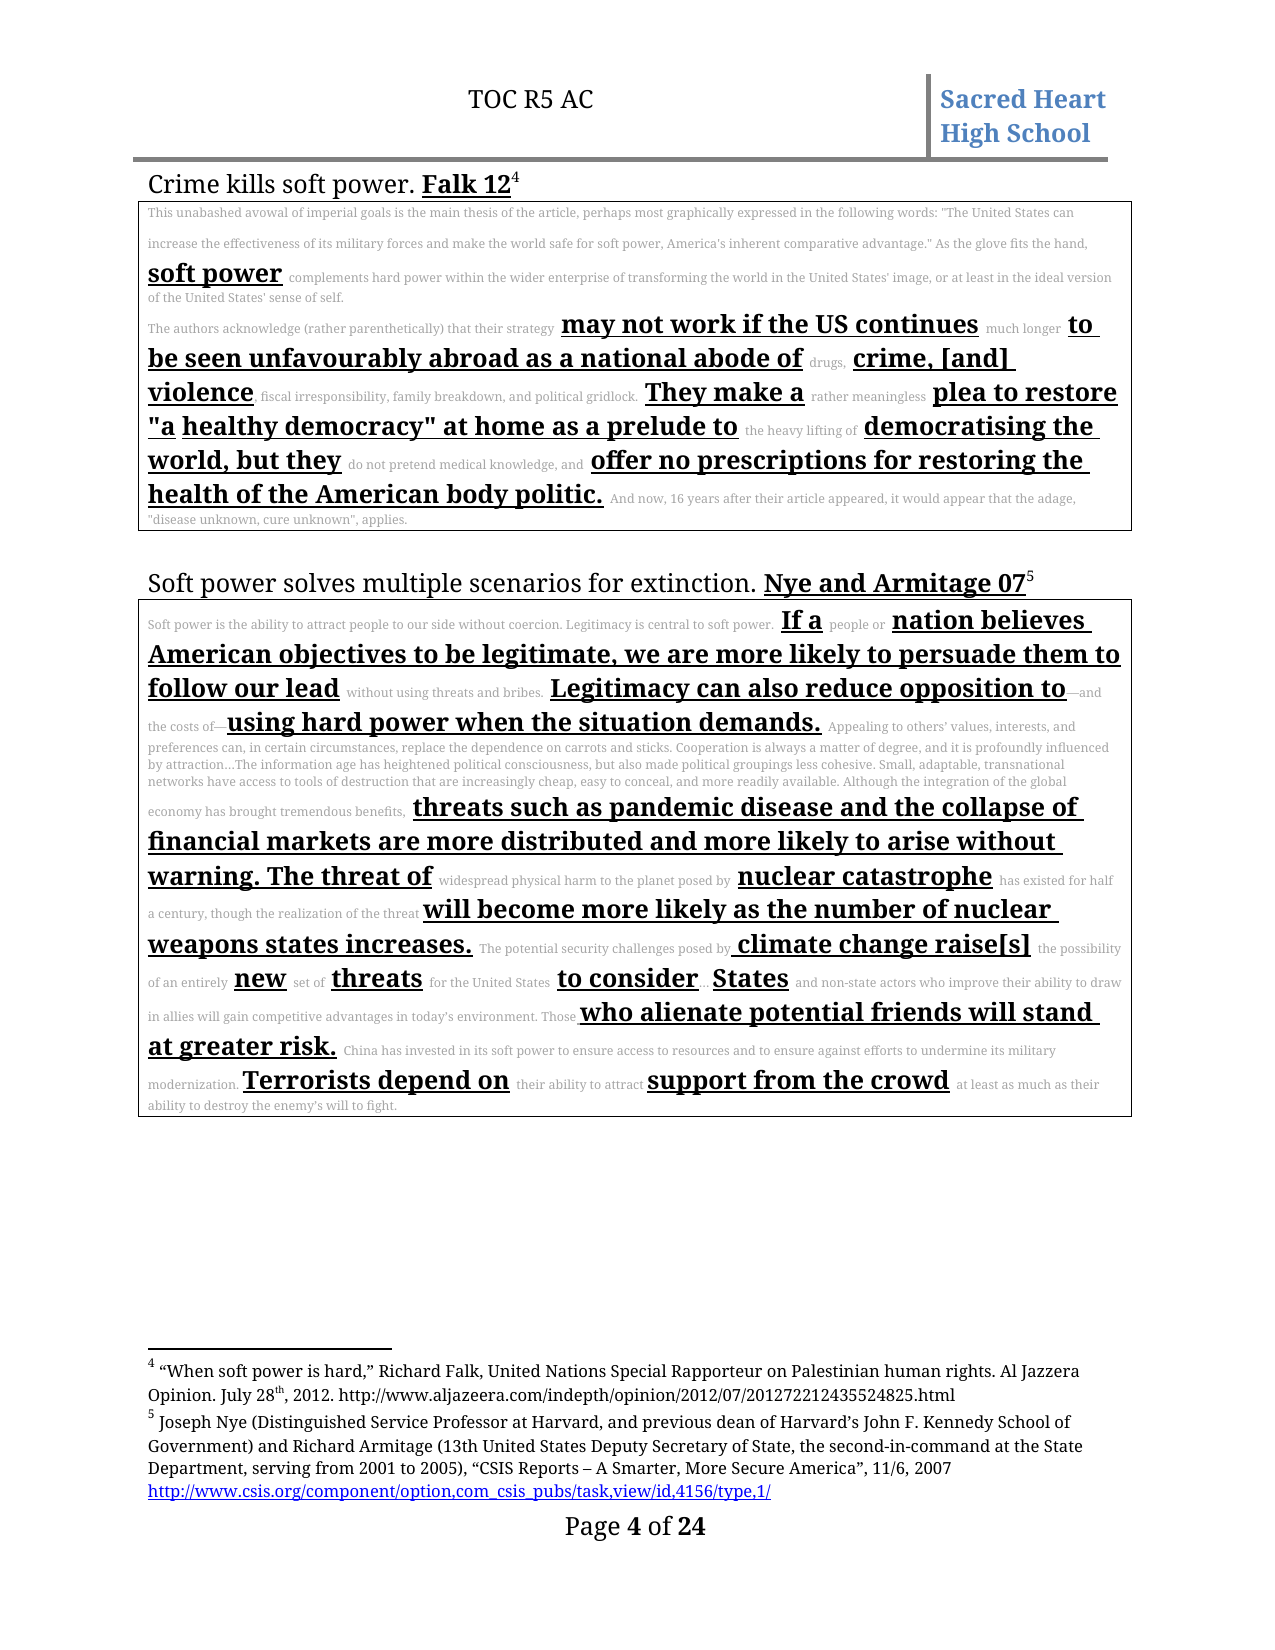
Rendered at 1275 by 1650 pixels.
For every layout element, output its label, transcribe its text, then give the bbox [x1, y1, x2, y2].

text The authors acknowledge (rather parenthetically) that their strategy may not work if the US continues much longer to be seen unfavourably abroad as a national abode of drugs, crime, [and] violence, fiscal irresponsibility, family breakdown, and political gridlock. They make a rather meaningless plea to restore "a healthy democracy" at home as a prelude to the heavy lifting of democratising the world, but they do not pretend medical knowledge, and offer no prescriptions for restoring the health of the American body politic. And now, 16 years after their article appeared, it would appear that the adage, "disease unknown, cure unknown", applies. [139, 303, 1131, 530]
text This unabashed avowal of imperial goals is the main thesis of the article, perhaps most graphically expressed in the following words: "The United States can increase the effectiveness of its military forces and make the world safe for soft power, America's inherent comparative advantage." As the glove fits the hand, soft power complements hard power within the wider enterprise of transforming the world in the United States' image, or at least in the ideal version of the United States' sense of self. [139, 202, 1131, 303]
text Soft power is the ability to attract people to our side without coercion. Legitimacy is central to soft power. If a people or nation believes American objectives to be legitimate, we are more likely to persuade them to follow our lead without using threats and bribes. Legitimacy can also reduce opposition to—and the costs of—using hard power when the situation demands. Appealing to others’ values, interests, and preferences can, in certain circumstances, replace the dependence on carrots and sticks. Cooperation is always a matter of degree, and it is profoundly influenced by attraction…The information age has heightened political consciousness, but also made political groupings less cohesive. Small, adaptable, transnational networks have access to tools of destruction that are increasingly cheap, easy to conceal, and more readily available. Although the integration of the global economy has brought tremendous benefits, threats such as pandemic disease and the collapse of financial markets are more distributed and more likely to arise without warning. The threat of widespread physical harm to the planet posed by nuclear catastrophe has existed for half a century, though the realization of the threat will become more likely as the number of nuclear weapons states increases. The potential security challenges posed by climate change raise[s] the possibility of an entirely new set of threats for the United States to consider… States and non-state actors who improve their ability to draw in allies will gain competitive advantages in today’s environment. Those who alienate potential friends will stand at greater risk. China has invested in its soft power to ensure access to resources and to ensure against efforts to undermine its military modernization. Terrorists depend on their ability to attract support from the crowd at least as much as their ability to destroy the enemy’s will to fight. [139, 600, 1131, 1116]
text Crime kills soft power. Falk 12 [148, 167, 1122, 201]
text Soft power solves multiple scenarios for extinction. Nye and Armitage 07 [148, 565, 1122, 599]
